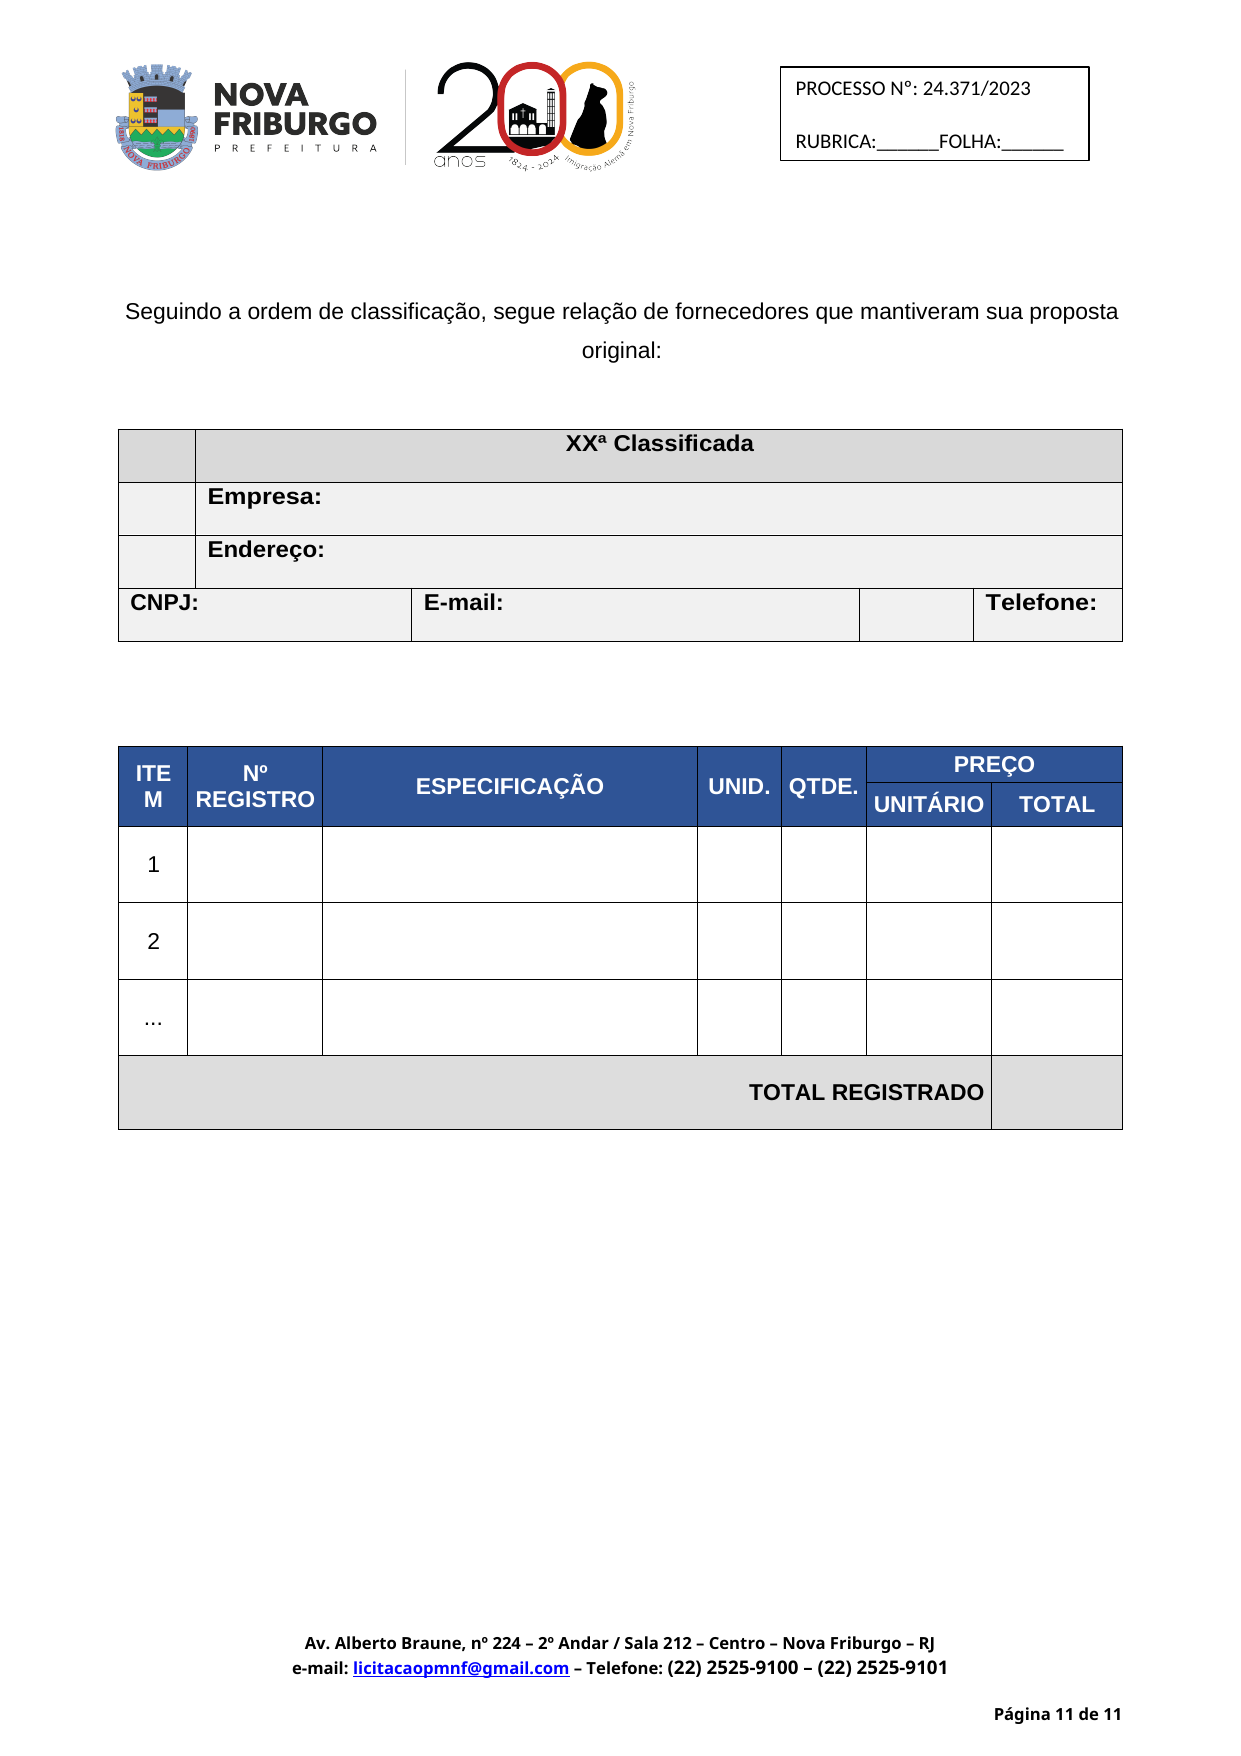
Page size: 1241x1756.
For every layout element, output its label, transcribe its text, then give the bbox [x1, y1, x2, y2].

table_cell TOTAL REGISTRADO [119, 1056, 991, 1129]
table_cell ... [119, 980, 187, 1055]
table_cell [782, 980, 866, 1055]
table_cell Empresa: [196, 483, 1122, 534]
table_cell E-mail: [412, 589, 859, 641]
picture [88, 29, 667, 200]
table_cell [119, 483, 195, 534]
table_cell [323, 827, 697, 902]
table_cell [323, 980, 697, 1055]
table_cell Telefone: [974, 589, 1122, 641]
table_cell [188, 980, 322, 1055]
table_cell CNPJ: [119, 589, 411, 641]
table_cell [188, 827, 322, 902]
table_header ITEM [119, 747, 187, 826]
table_cell 2 [119, 903, 187, 978]
table_cell [323, 903, 697, 978]
table_cell [992, 980, 1122, 1055]
text Seguindo a ordem de classificação, segue relação de fornecedores que mantiveram sua proposta original: [118, 298, 1125, 363]
table_cell UNITÁRIO [867, 783, 991, 826]
table_cell TOTAL [992, 783, 1122, 826]
table_cell [992, 1056, 1122, 1129]
table_cell [992, 827, 1122, 902]
table_cell [860, 589, 973, 641]
table_cell [867, 980, 991, 1055]
table_cell [992, 903, 1122, 978]
table_cell [867, 827, 991, 902]
table_cell [119, 536, 195, 588]
table_header ESPECIFICAÇÃO [323, 747, 697, 826]
table_cell 1 [119, 827, 187, 902]
table_header QTDE. [782, 747, 866, 826]
table_cell [867, 903, 991, 978]
table_cell [782, 827, 866, 902]
table_cell Endereço: [196, 536, 1122, 588]
table_header Nº REGISTRO [188, 747, 322, 826]
table_cell [698, 827, 781, 902]
table_header PREÇO [867, 747, 1122, 782]
table_header [119, 430, 195, 482]
table_cell [698, 903, 781, 978]
table_cell [782, 903, 866, 978]
table_cell [188, 903, 322, 978]
table_header XXª Classificada [196, 430, 1122, 482]
table_cell [698, 980, 781, 1055]
table_header UNID. [698, 747, 781, 826]
